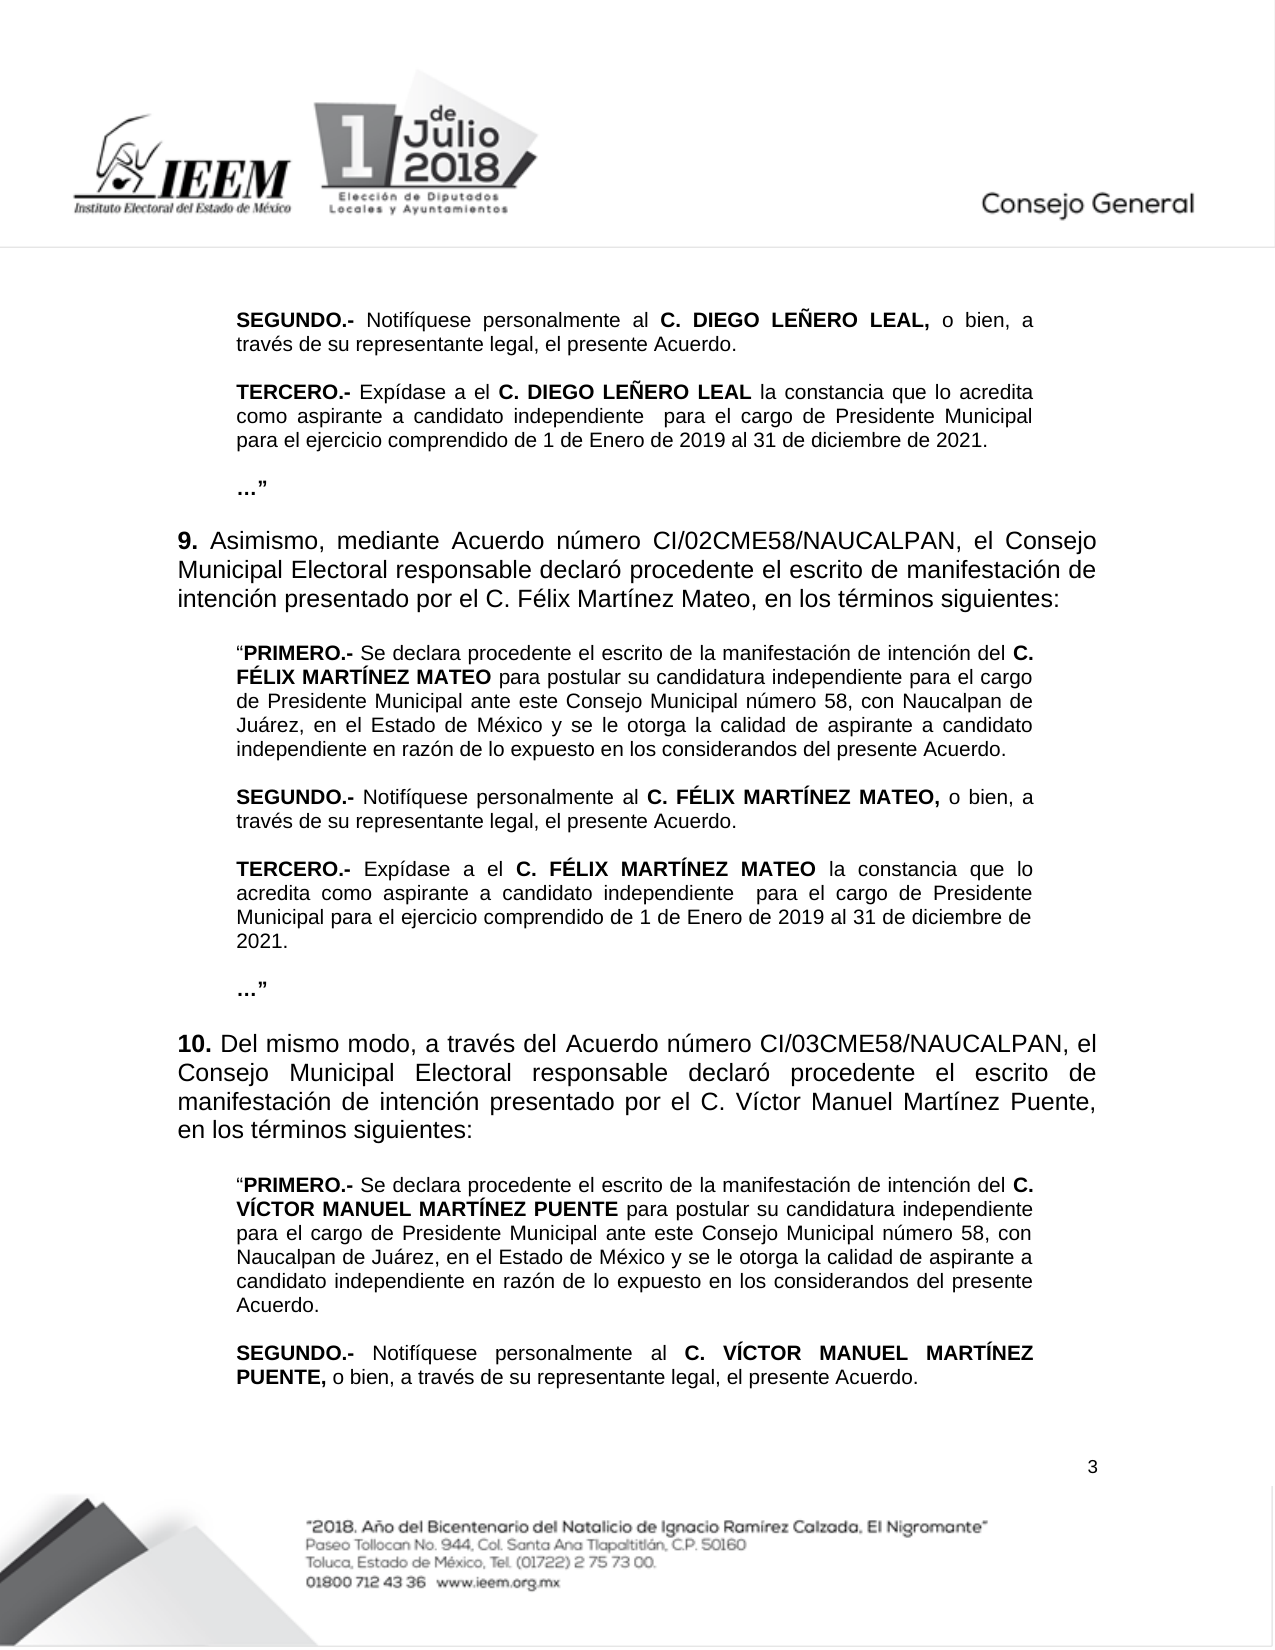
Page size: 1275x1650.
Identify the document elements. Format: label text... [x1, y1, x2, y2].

text 10. Del mismo modo, a través del Acuerdo número CI/03CME58/NAUCALPAN, el Consejo Municipal Electoral responsable declaró procedente el escrito de manifestación de intención presentado por el C. Víctor Manuel Martínez Puente, en los términos siguientes: [177, 1029, 1098, 1144]
picture [0, 1486, 1274, 1648]
text …” [236, 977, 1034, 1001]
text “PRIMERO.- Se declara procedente el escrito de la manifestación de intención del C. VÍCTOR MANUEL MARTÍNEZ PUENTE para postular su candidatura independiente para el cargo de Presidente Municipal ante este Consejo Municipal número 58, con Naucalpan de Juárez, en el Estado de México y se le otorga la calidad de aspirante a candidato independiente en razón de lo expuesto en los considerandos del presente Acuerdo. [236, 1173, 1034, 1317]
text TERCERO.- Expídase a el C. FÉLIX MARTÍNEZ MATEO la constancia que lo acredita como aspirante a candidato independiente para el cargo de Presidente Municipal para el ejercicio comprendido de 1 de Enero de 2019 al 31 de diciembre de 2021. [236, 857, 1034, 953]
text “PRIMERO.- Se declara procedente el escrito de la manifestación de intención del C. FÉLIX MARTÍNEZ MATEO para postular su candidatura independiente para el cargo de Presidente Municipal ante este Consejo Municipal número 58, con Naucalpan de Juárez, en el Estado de México y se le otorga la calidad de aspirante a candidato independiente en razón de lo expuesto en los considerandos del presente Acuerdo. [236, 641, 1034, 761]
text SEGUNDO.- Notifíquese personalmente al C. FÉLIX MARTÍNEZ MATEO, o bien, a través de su representante legal, el presente Acuerdo. [236, 785, 1034, 833]
text …” [236, 476, 1034, 500]
text SEGUNDO.- Notifíquese personalmente al C. DIEGO LEÑERO LEAL, o bien, a través de su representante legal, el presente Acuerdo. [236, 308, 1034, 356]
text SEGUNDO.- Notifíquese personalmente al C. VÍCTOR MANUEL MARTÍNEZ PUENTE, o bien, a través de su representante legal, el presente Acuerdo. [236, 1341, 1034, 1389]
text TERCERO.- Expídase a el C. DIEGO LEÑERO LEAL la constancia que lo acredita como aspirante a candidato independiente para el cargo de Presidente Municipal para el ejercicio comprendido de 1 de Enero de 2019 al 31 de diciembre de 2021. [236, 380, 1034, 452]
text 9. Asimismo, mediante Acuerdo número CI/02CME58/NAUCALPAN, el Consejo Municipal Electoral responsable declaró procedente el escrito de manifestación de intención presentado por el C. Félix Martínez Mateo, en los términos siguientes: [177, 526, 1098, 612]
picture [0, 0, 1275, 249]
